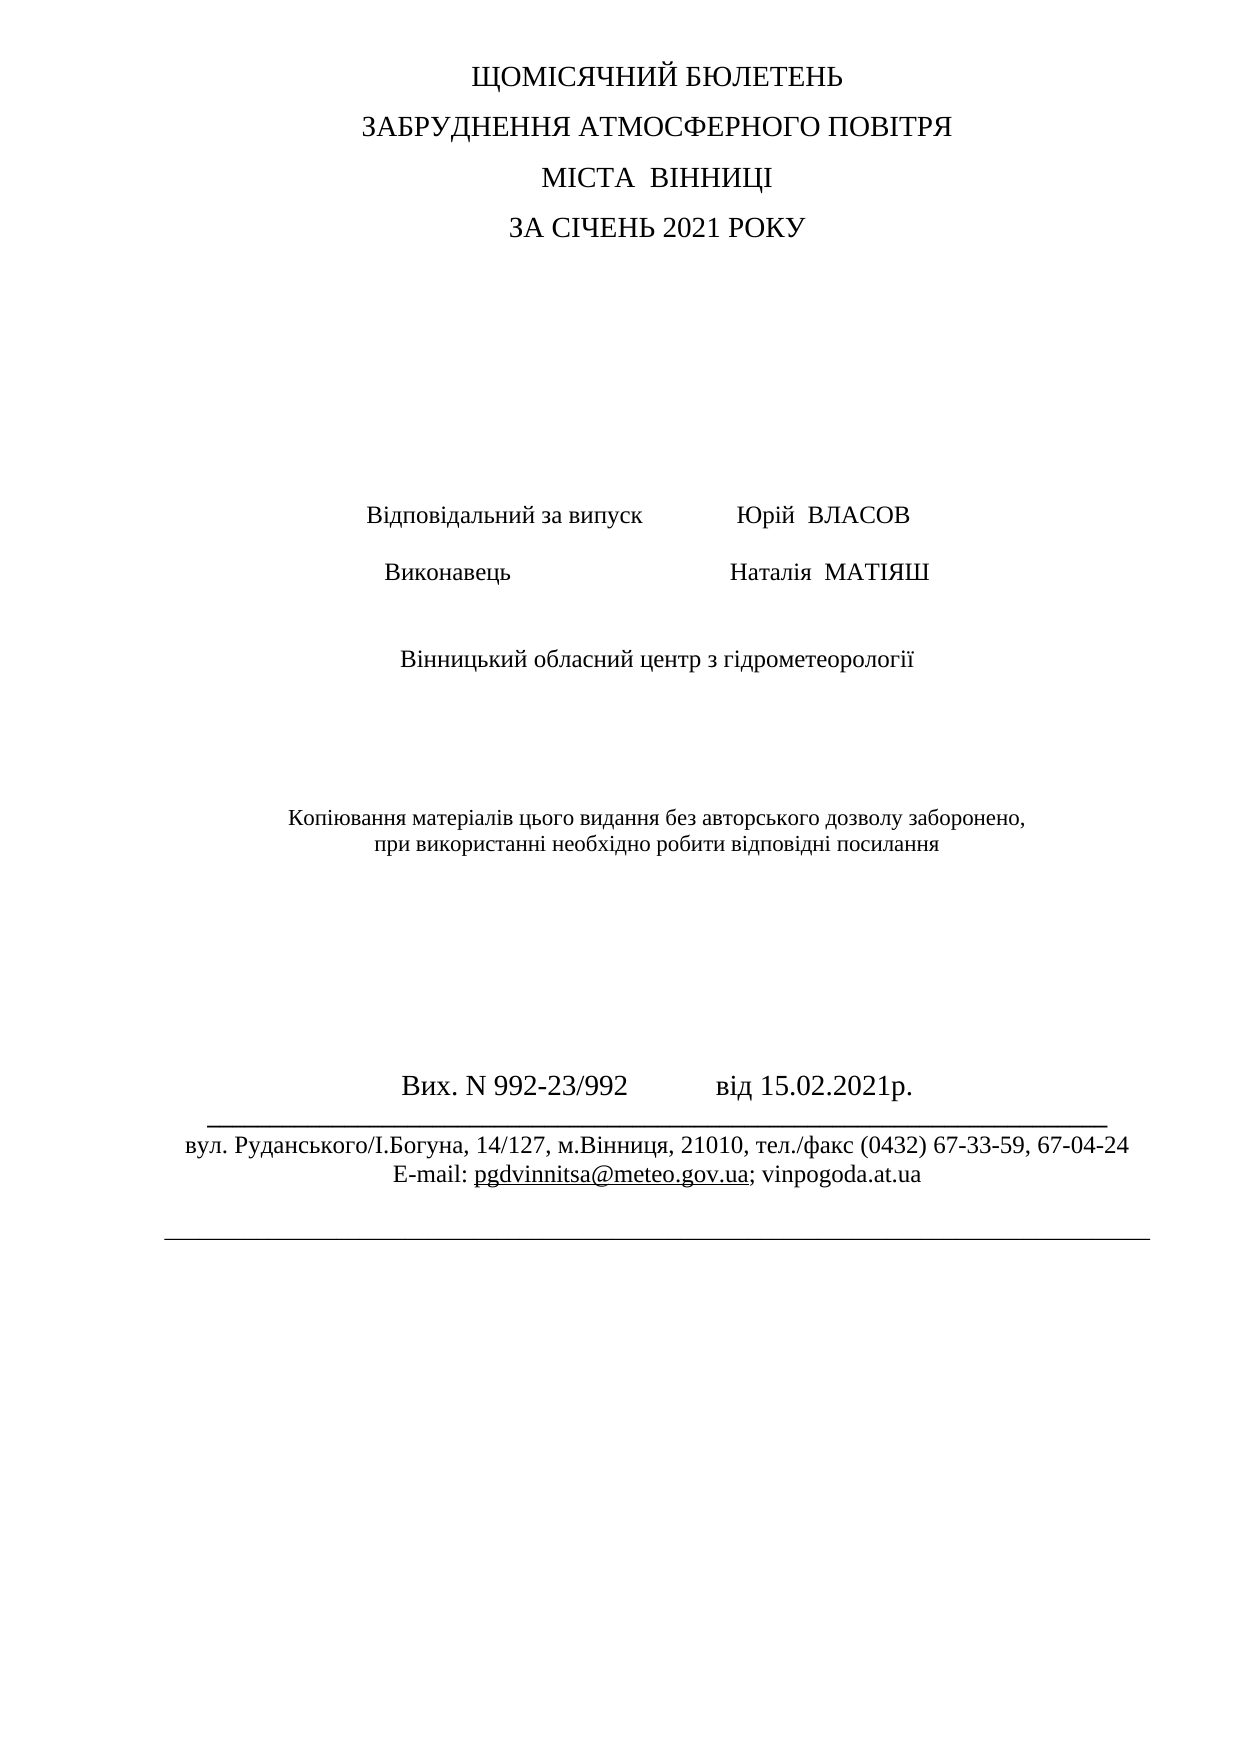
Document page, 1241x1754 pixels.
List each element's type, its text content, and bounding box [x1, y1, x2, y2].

text Вінницький обласний центр з гідрометеорології [103, 644, 1152, 672]
text ________________________________________________________________________ [162, 1101, 1152, 1130]
text при використанні необхідно робити відповідні посилання [103, 831, 1152, 857]
text ЗАБРУДНЕННЯ АТМОСФЕРНОГО ПОВІТРЯ [103, 109, 1152, 143]
text ЗА СІЧЕНЬ 2021 РОКУ [103, 210, 1152, 243]
text ______________________________________________________________________________________ [103, 1216, 1152, 1243]
text Копіювання матеріалів цього видання без авторського дозволу заборонено, [103, 804, 1152, 831]
text E-mail: pgdvinnitsa@meteo.gov.ua; vinpogoda.at.ua [103, 1159, 1152, 1187]
text МІСТА ВІННИЦІ [103, 160, 1152, 193]
text Виконавець Наталія МАТІЯШ [103, 557, 1152, 586]
text Вих. N 992-23/992 від 15.02.2021р. [103, 1068, 1152, 1101]
text вул. Руданського/І.Богуна, 14/127, м.Вінниця, 21010, тел./факс (0432) 67-33-59, 67-04-24 [162, 1130, 1152, 1159]
text Відповідальний за випуск Юрій ВЛАСОВ [251, 500, 1152, 529]
text ЩОМІСЯЧНИЙ БЮЛЕТЕНЬ [103, 59, 1152, 93]
